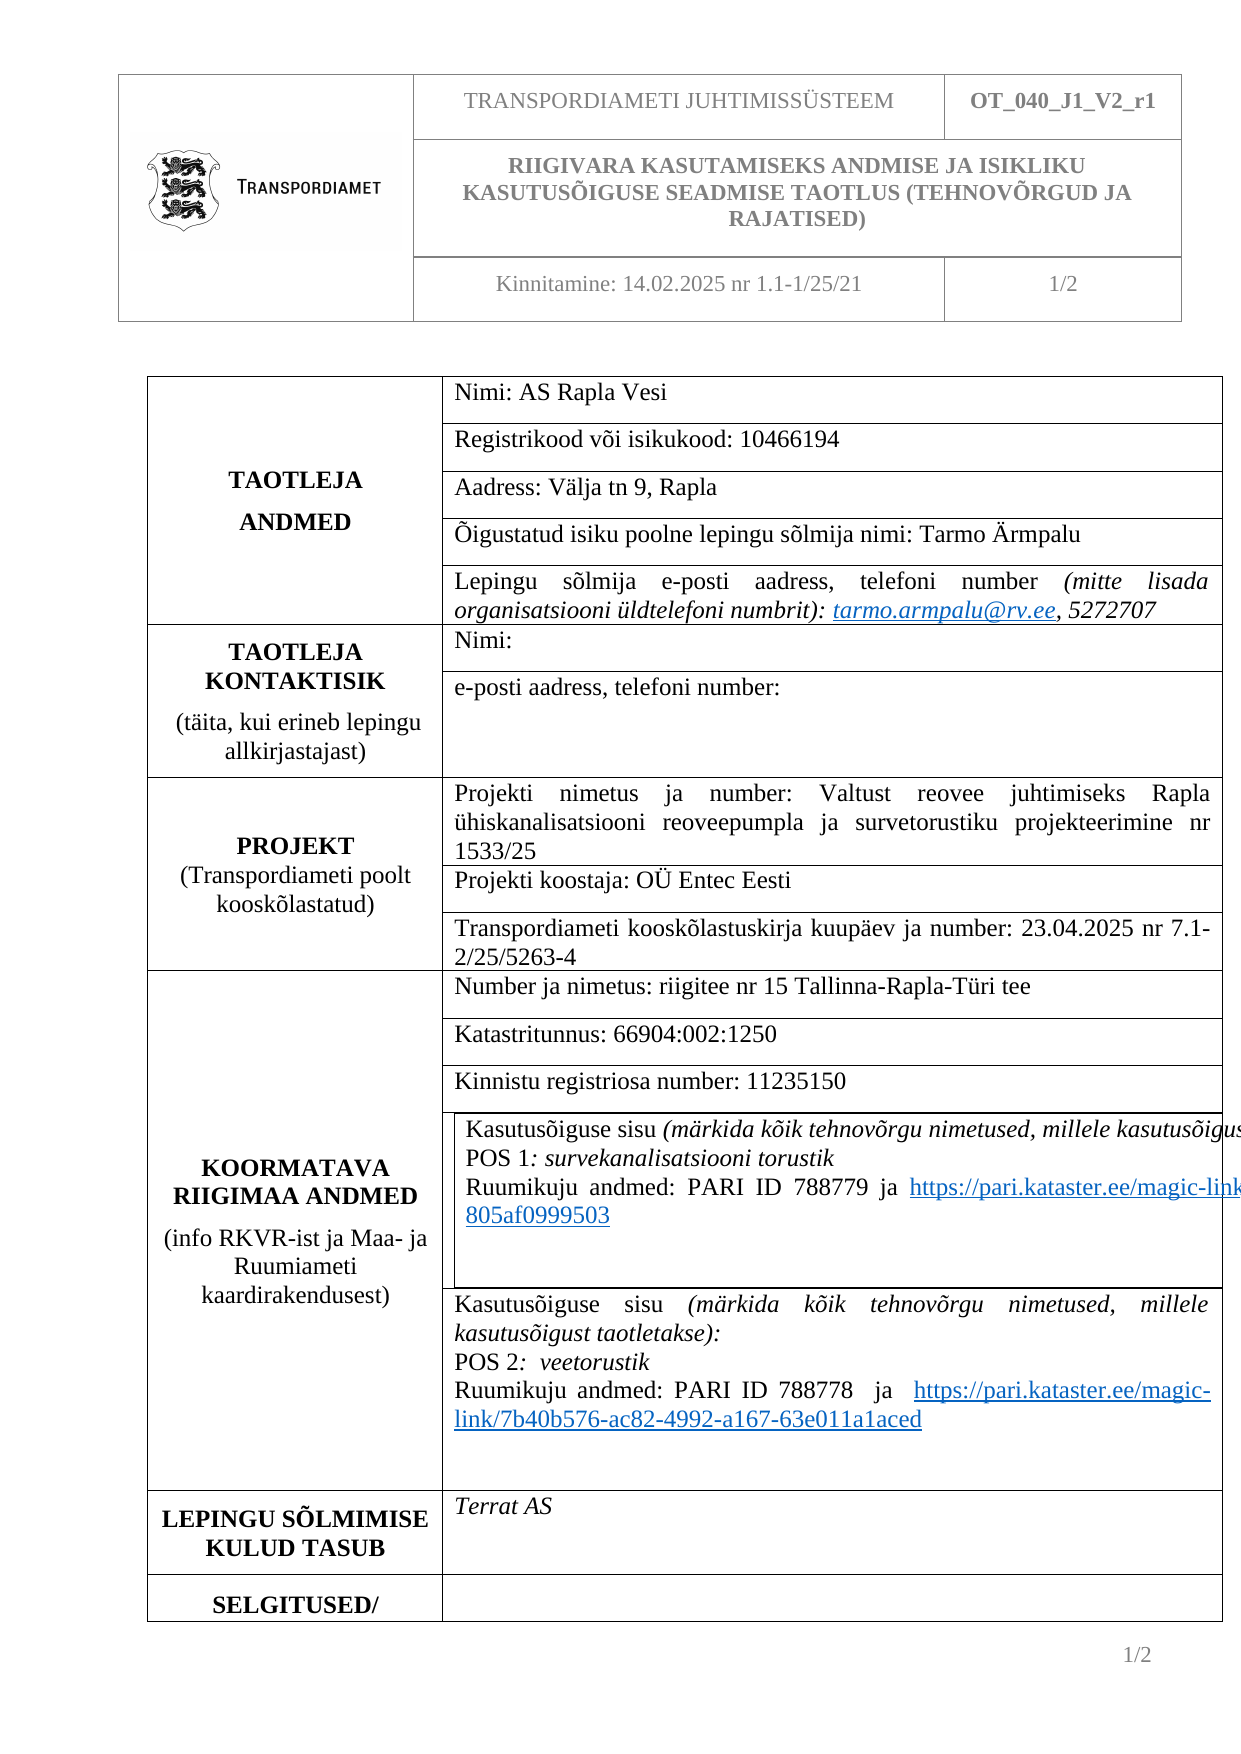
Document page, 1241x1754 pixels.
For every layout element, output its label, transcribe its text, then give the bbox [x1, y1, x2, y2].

table_cell TAOTLEJA KONTAKTISIK (täita, kui erineb lepingu allkirjastajast) [148, 625, 442, 777]
table_cell KOORMATAVA RIIGIMAA ANDMED (info RKVR-ist ja Maa- ja Ruumiameti kaardirakendusest) [148, 971, 442, 1490]
table_cell Katastritunnus: 66904:002:1250 [443, 1019, 1222, 1065]
table_cell [443, 1575, 1222, 1621]
table_cell Registrikood või isikukood: 10466194 [443, 424, 1222, 471]
table_cell Kasutusõiguse sisu (märkida kõik tehnovõrgu nimetused, millele kasutusõigust taotletakse): POS 2: veetorustik Ruumikuju andmed: PARI ID 788778 ja https://pari.kataster.ee/magic-link/7b40b576-ac82-4992-a167-63e011a1aced [443, 1289, 1222, 1490]
table_header TAOTLEJA ANDMED [148, 377, 442, 624]
table_cell Lepingu sõlmija e-posti aadress, telefoni number (mitte lisada organisatsiooni üldtelefoni numbrit): tarmo.armpalu@rv.ee, 5272707 [443, 566, 1222, 624]
table_cell Projekti nimetus ja number: Valtust reovee juhtimiseks Rapla ühiskanalisatsiooni reoveepumpla ja survetorustiku projekteerimine nr 1533/25 [443, 778, 1222, 864]
table_cell Õigustatud isiku poolne lepingu sõlmija nimi: Tarmo Ärmpalu [443, 519, 1222, 565]
table_cell Number ja nimetus: riigitee nr 15 Tallinna-Rapla-Türi tee [443, 971, 1222, 1018]
table_cell [443, 1113, 454, 1288]
table_cell Nimi: [443, 625, 1222, 671]
table_header Nimi: AS Rapla Vesi [443, 377, 1222, 423]
table_cell Projekti koostaja: OÜ Entec Eesti [443, 866, 1222, 912]
table_cell LEPINGU SÕLMIMISE KULUD TASUB [148, 1491, 442, 1574]
table_cell Terrat AS [443, 1491, 1222, 1574]
table_cell [455, 1114, 1222, 1287]
table_cell Transpordiameti kooskõlastuskirja kuupäev ja number: 23.04.2025 nr 7.1-2/25/5263-4 [443, 913, 1222, 970]
table_cell e-posti aadress, telefoni number: [443, 672, 1222, 777]
table_cell PROJEKT (Transpordiameti poolt kooskõlastatud) [148, 778, 442, 970]
table_cell Aadress: Välja tn 9, Rapla [443, 472, 1222, 518]
picture [129, 132, 402, 251]
table_cell SELGITUSED/ MÄRKUSED [148, 1575, 442, 1621]
table_cell Kinnistu registriosa number: 11235150 [443, 1066, 1222, 1112]
